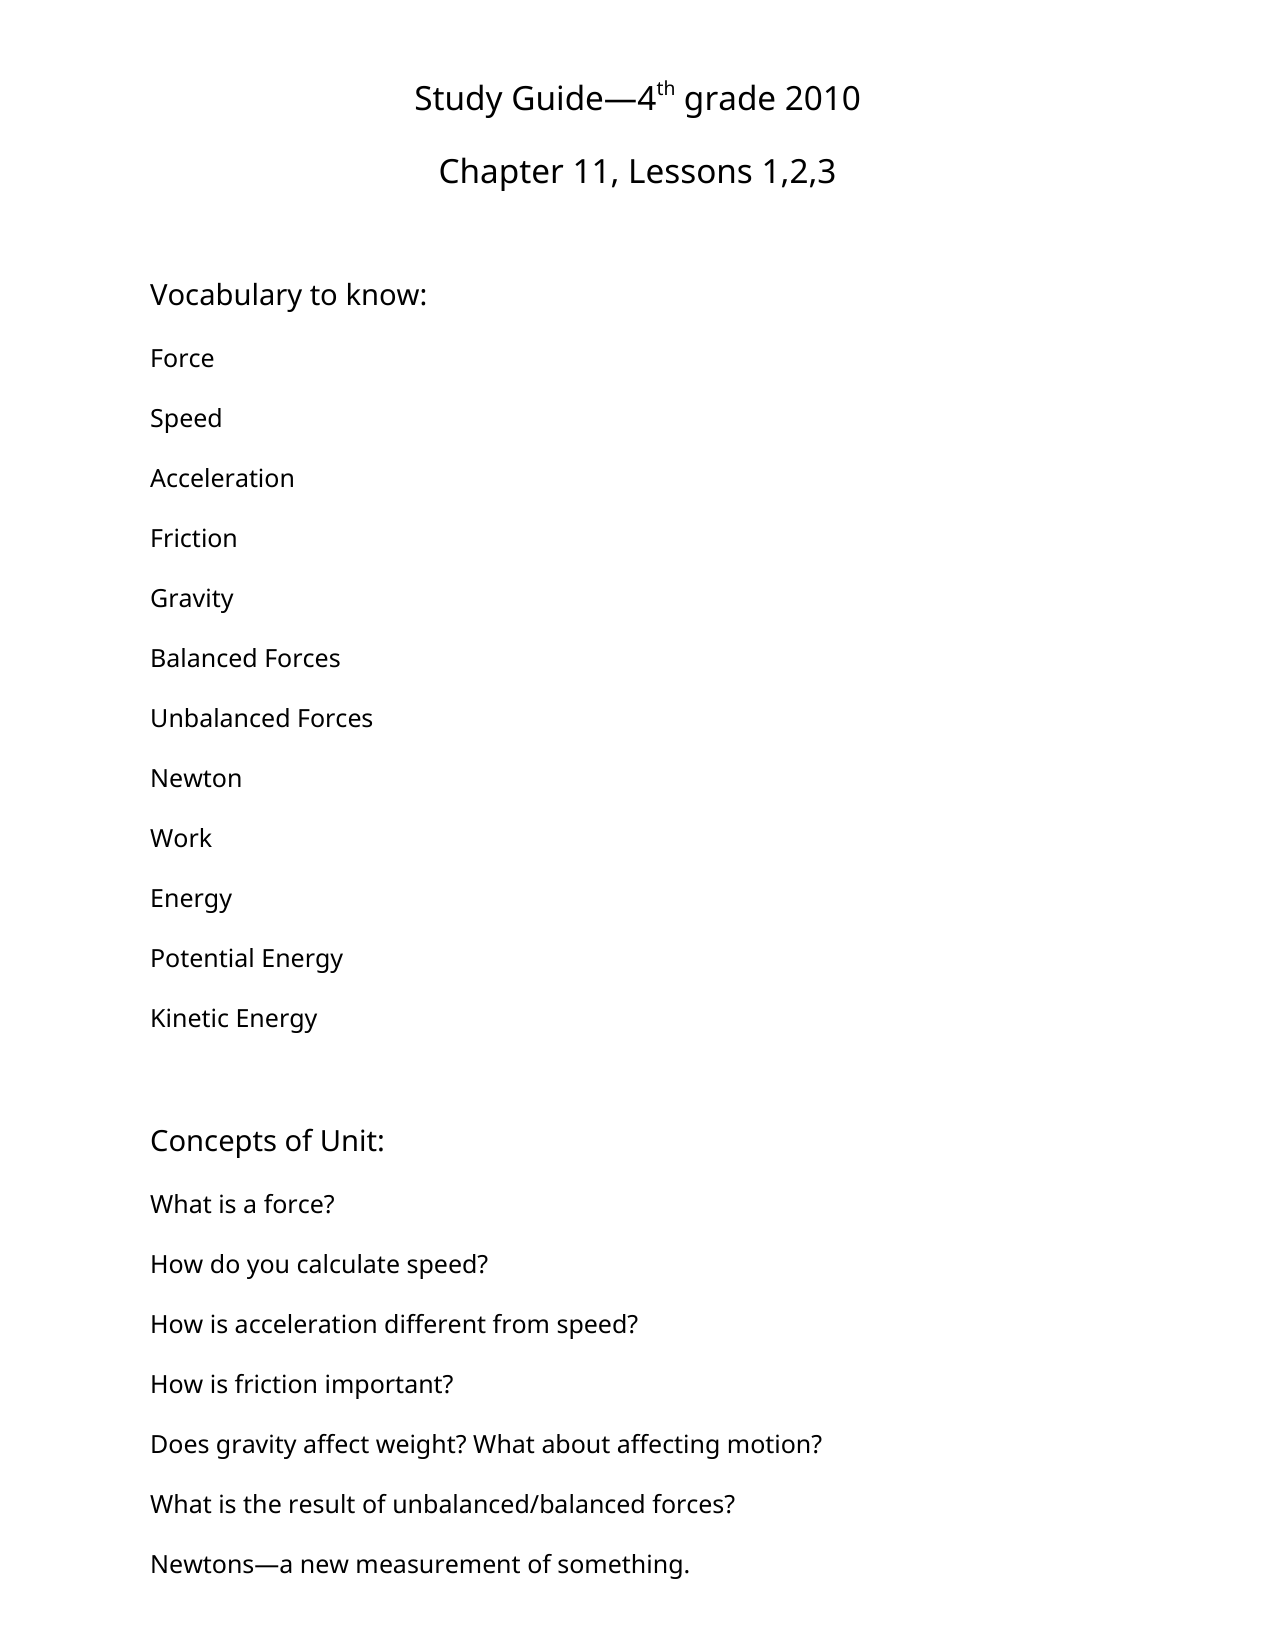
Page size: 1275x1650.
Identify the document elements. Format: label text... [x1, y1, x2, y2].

text Chapter 11, Lessons 1,2,3 [150, 148, 1125, 193]
text How is friction important? [150, 1367, 1125, 1401]
text How is acceleration different from speed? [150, 1307, 1125, 1341]
text Gravity [150, 581, 1125, 614]
text Newton [150, 761, 1125, 794]
text What is the result of unbalanced/balanced forces? [150, 1487, 1125, 1521]
text Energy [150, 881, 1125, 914]
text Kinetic Energy [150, 1001, 1125, 1034]
text Vocabulary to know: [150, 274, 1125, 314]
text Concepts of Unit: [150, 1121, 1125, 1160]
text Study Guide—4th grade 2010 [150, 75, 1125, 120]
text Newtons—a new measurement of something. [150, 1547, 1125, 1581]
text Balanced Forces [150, 641, 1125, 674]
text What is a force? [150, 1187, 1125, 1221]
text Potential Energy [150, 941, 1125, 974]
text Work [150, 821, 1125, 854]
text Does gravity affect weight? What about affecting motion? [150, 1427, 1125, 1461]
text How do you calculate speed? [150, 1247, 1125, 1281]
text Unbalanced Forces [150, 701, 1125, 734]
text Speed [150, 401, 1125, 434]
text Force [150, 341, 1125, 374]
text Acceleration [150, 461, 1125, 494]
text Friction [150, 521, 1125, 554]
